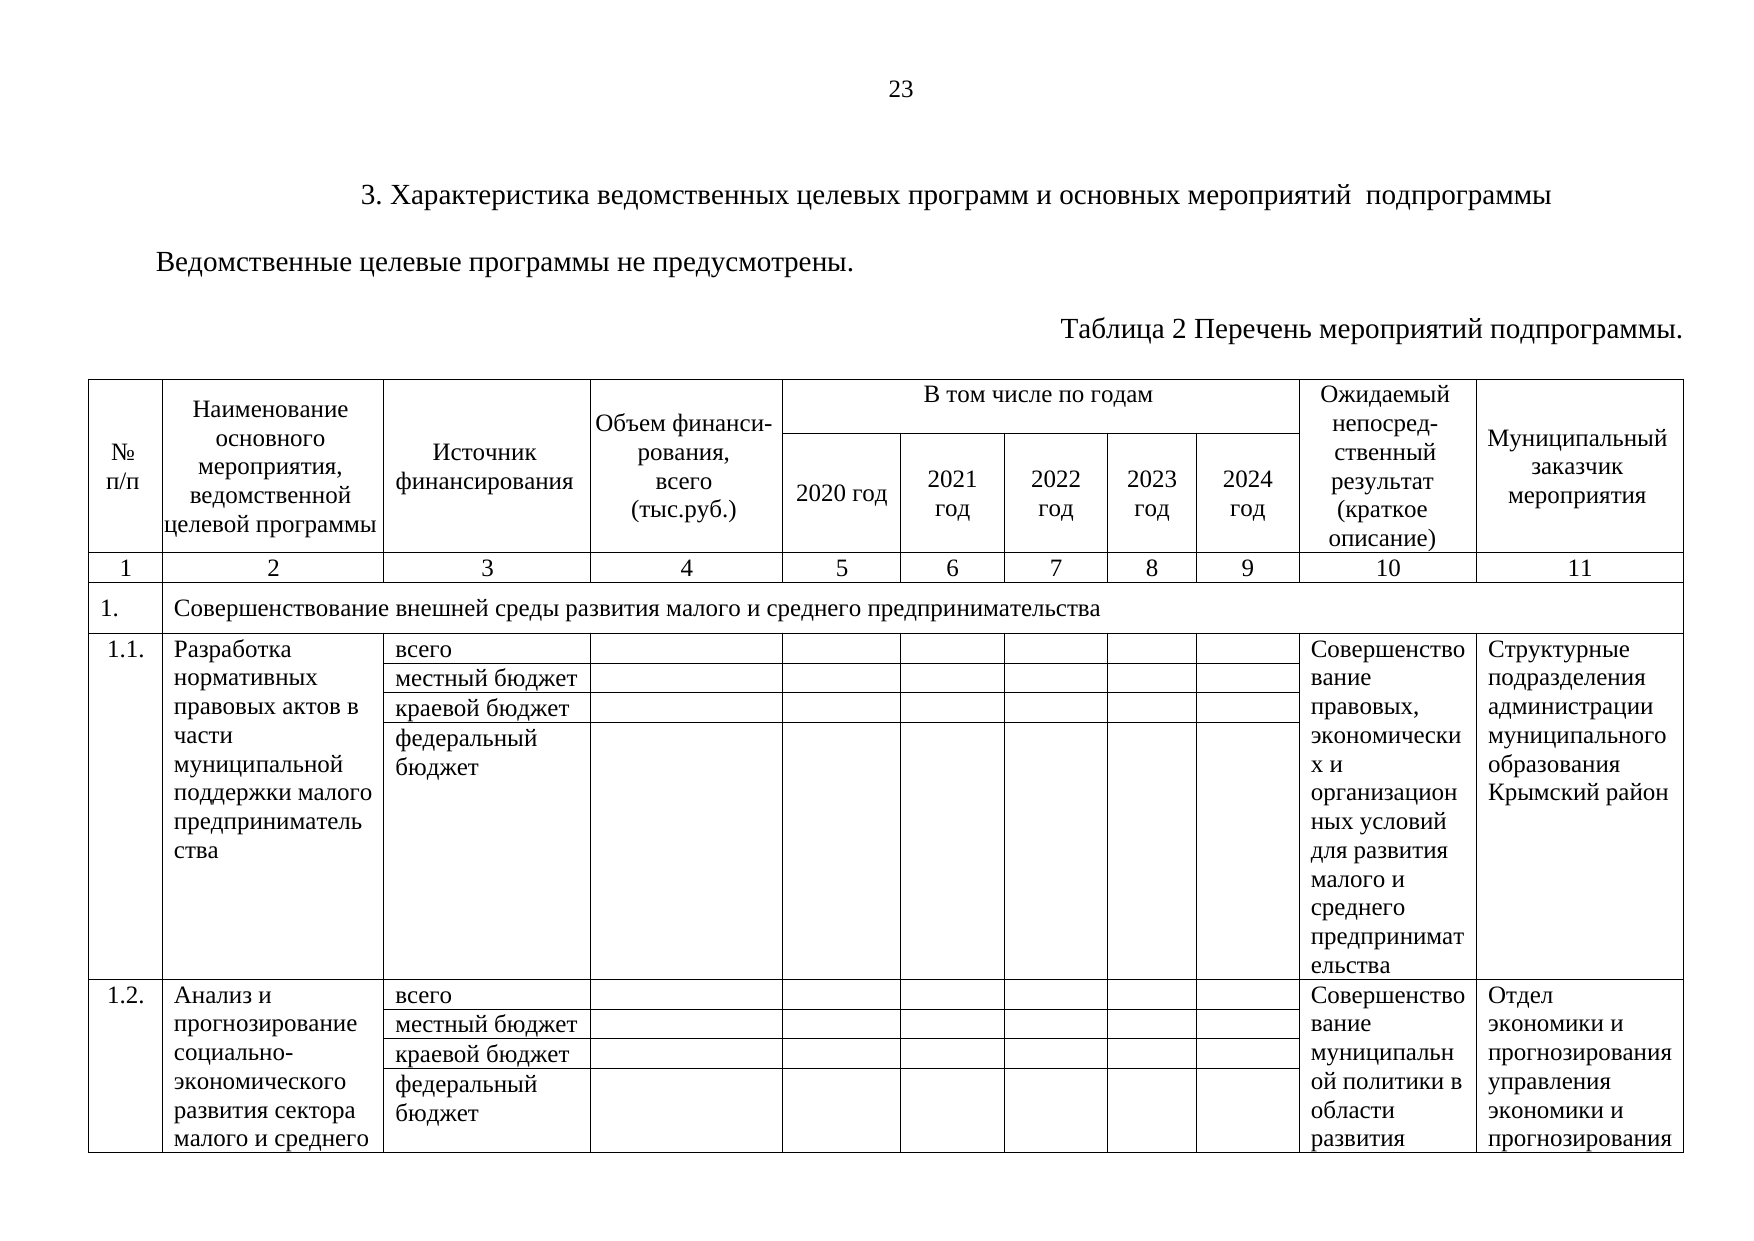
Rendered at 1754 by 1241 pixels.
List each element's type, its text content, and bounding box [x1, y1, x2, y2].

table_cell [1005, 980, 1107, 1008]
table_cell 6 [901, 553, 1004, 582]
table_cell [901, 1010, 1004, 1038]
table_cell [1108, 1069, 1196, 1152]
table_cell краевой бюджет [384, 1039, 590, 1068]
table_cell [591, 1010, 782, 1038]
table_cell 10 [1300, 553, 1476, 582]
table_cell [1005, 1039, 1107, 1068]
table_cell Совершенствование внешней среды развития малого и среднего предпринимательства [163, 583, 1683, 633]
table_cell [1108, 634, 1196, 662]
table_cell [901, 664, 1004, 692]
table_cell 4 [591, 553, 782, 582]
table_cell [783, 634, 900, 662]
table_cell [901, 723, 1004, 979]
table_header Объем финанси-рования, всего (тыс.руб.) [591, 380, 782, 552]
table_cell [1005, 1010, 1107, 1038]
table_cell Совершенствование муниципальной политики в области развития предпринимательской деятельности на территории муниципального образования Крымский район [1300, 980, 1476, 1152]
table_cell [1005, 1069, 1107, 1152]
table_cell Анализ и прогнозирование социально-экономического развития сектора малого и среднего предпринимательства [163, 980, 383, 1152]
table_cell Совершенствование правовых, экономических и организационных условий для развития малого и среднего предпринимательства [1300, 634, 1476, 979]
text Ведомственные целевые программы не предусмотрены. [156, 244, 1683, 278]
table_cell 2022 год [1005, 434, 1107, 552]
table_cell [783, 1069, 900, 1152]
table_cell [901, 693, 1004, 722]
table_cell федеральный бюджет [384, 723, 590, 979]
table_header Ожидаемый непосред-ственный результат (краткое описание) [1300, 380, 1476, 552]
table_cell Отдел экономики и прогнозирования управления экономики и прогнозирования администрации муниципального образования Крымский район [1477, 980, 1683, 1152]
table_cell [783, 980, 900, 1008]
table_cell [1005, 664, 1107, 692]
table_cell [1197, 1010, 1299, 1038]
table_cell [1005, 723, 1107, 979]
table_cell 1.2. [89, 980, 162, 1152]
table_cell [591, 693, 782, 722]
table_header Муниципальный заказчик мероприятия [1477, 380, 1683, 552]
table_cell [783, 1010, 900, 1038]
table_cell [1197, 723, 1299, 979]
table_cell [1108, 1039, 1196, 1068]
table_cell [1108, 664, 1196, 692]
table_cell [783, 1039, 900, 1068]
table_cell [783, 693, 900, 722]
table_cell [901, 1069, 1004, 1152]
table_cell [901, 1039, 1004, 1068]
table_cell 2021 год [901, 434, 1004, 552]
table_cell [1197, 664, 1299, 692]
table_cell краевой бюджет [384, 693, 590, 722]
table_header № п/п [89, 380, 162, 552]
table_cell [1108, 1010, 1196, 1038]
table_cell всего [384, 634, 590, 662]
table_cell 1 [89, 553, 162, 582]
table_cell 5 [783, 553, 900, 582]
table_cell [1197, 693, 1299, 722]
table_cell [1108, 980, 1196, 1008]
table_cell всего [384, 980, 590, 1008]
table_cell [1197, 634, 1299, 662]
table_cell 11 [1477, 553, 1683, 582]
text Таблица 2 Перечень мероприятий подпрограммы. [193, 311, 1683, 345]
table_cell [591, 1069, 782, 1152]
table_cell [1108, 693, 1196, 722]
table_cell [591, 723, 782, 979]
table_cell 7 [1005, 553, 1107, 582]
table_cell [1005, 693, 1107, 722]
table_cell местный бюджет [384, 1010, 590, 1038]
table_cell 2023 год [1108, 434, 1196, 552]
table_cell [591, 1039, 782, 1068]
table_cell 3 [384, 553, 590, 582]
table_cell [783, 723, 900, 979]
table_cell 2 [163, 553, 383, 582]
table_cell 2020 год [783, 434, 900, 552]
table_cell [783, 664, 900, 692]
table_cell 8 [1108, 553, 1196, 582]
table_cell [901, 634, 1004, 662]
table_cell 1. [89, 583, 162, 633]
table_cell [1197, 1039, 1299, 1068]
table_cell [1197, 980, 1299, 1008]
table_header Источник финансирования [384, 380, 590, 552]
table_cell 1.1. [89, 634, 162, 979]
table_cell [1197, 1069, 1299, 1152]
table_cell [591, 634, 782, 662]
table_header Наименование основного мероприятия, ведомственной целевой программы [163, 380, 383, 552]
table_cell [1108, 723, 1196, 979]
table_cell 9 [1197, 553, 1299, 582]
table_cell [901, 980, 1004, 1008]
table_cell федеральный бюджет [384, 1069, 590, 1152]
table_cell [1005, 634, 1107, 662]
table_cell Разработка нормативных правовых актов в части муниципальной поддержки малого предпринимательства [163, 634, 383, 979]
table_cell [591, 664, 782, 692]
table_cell местный бюджет [384, 664, 590, 692]
table_cell [591, 980, 782, 1008]
table_cell 2024 год [1197, 434, 1299, 552]
table_cell Структурные подразделения администрации муниципального образования Крымский район [1477, 634, 1683, 979]
text 3. Характеристика ведомственных целевых программ и основных мероприятий подпрограммы [156, 177, 1683, 211]
table_header В том числе по годам [783, 380, 1299, 432]
